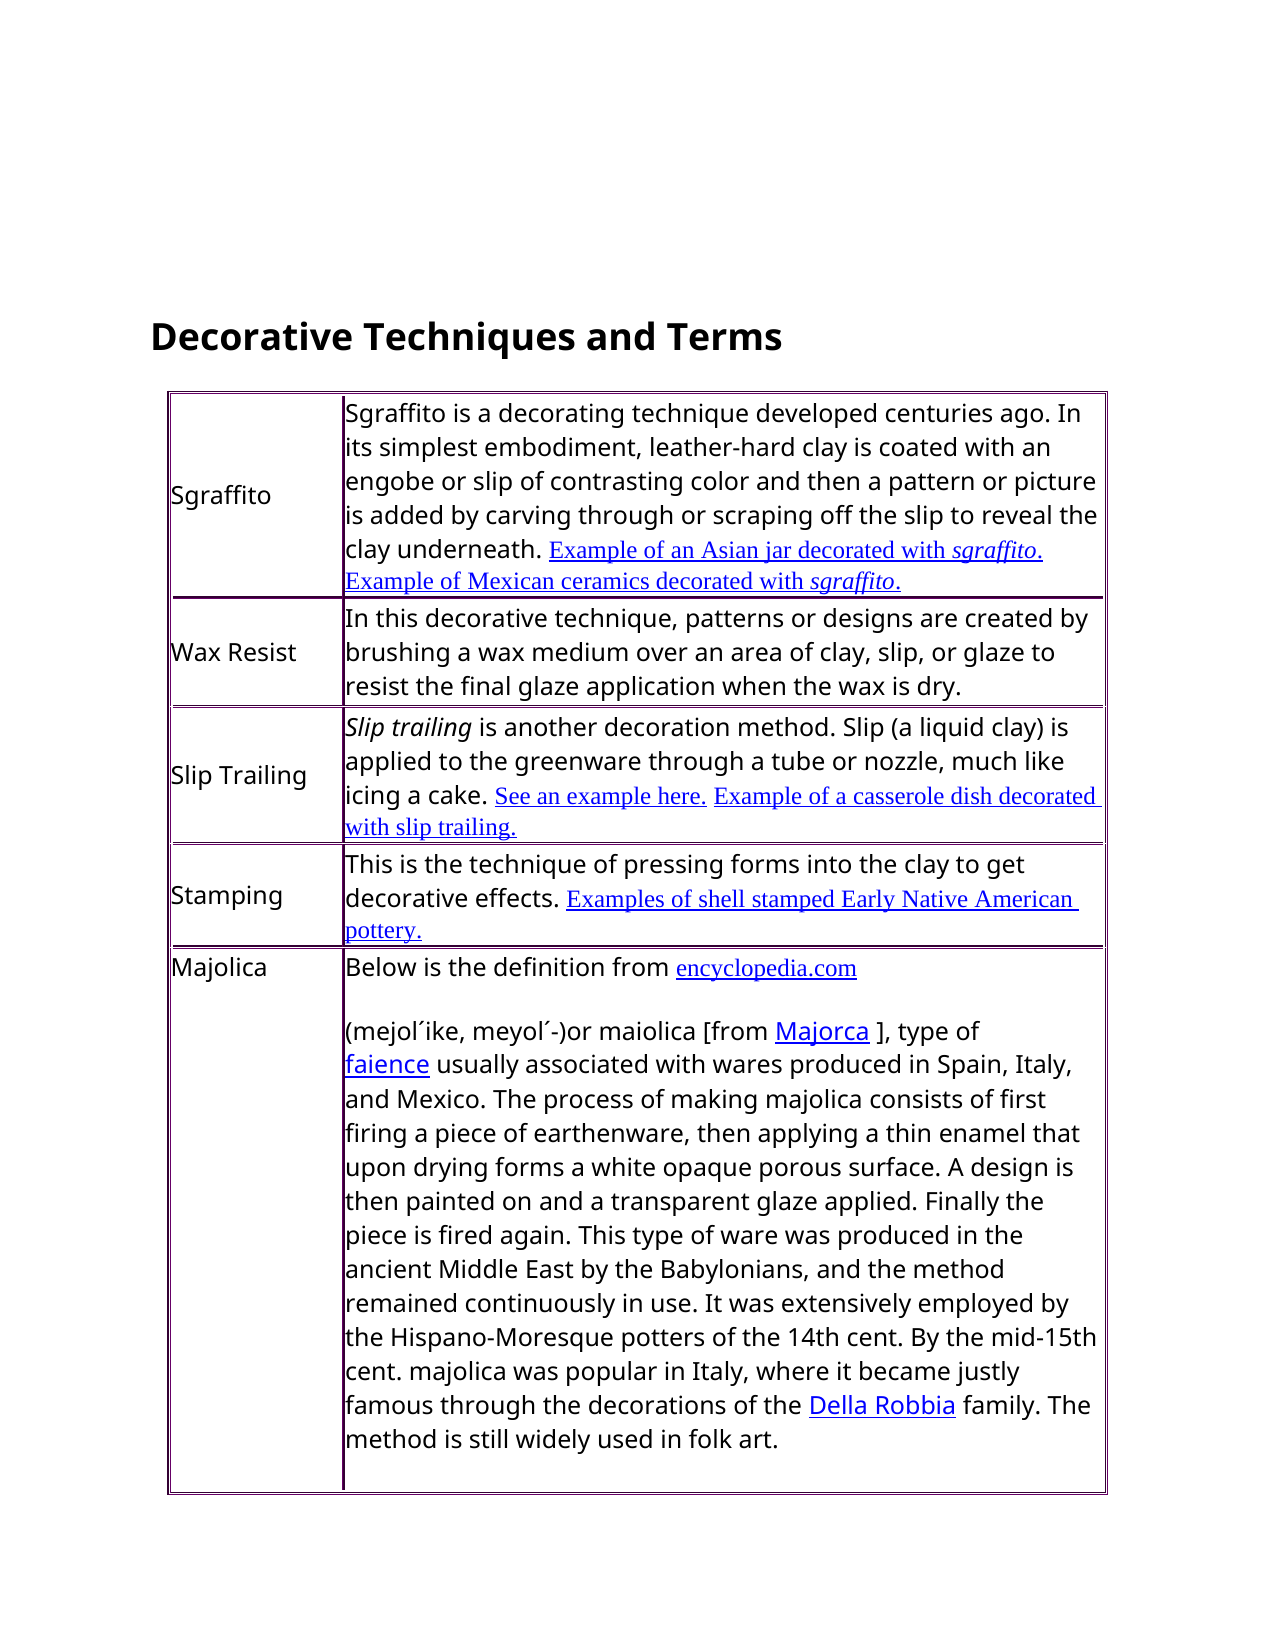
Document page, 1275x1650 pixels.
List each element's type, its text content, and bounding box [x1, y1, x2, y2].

table_cell This is the technique of pressing forms into the clay to get decorative effects. Examples of shell stamped Early Native American pottery. [343, 842, 1106, 945]
table_cell Majolica [171, 945, 343, 1492]
table_cell Wax Resist [171, 596, 342, 704]
table_cell Stamping [169, 842, 343, 945]
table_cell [343, 945, 1105, 1492]
table_cell Slip trailing is another decoration method. Slip (a liquid clay) is applied to the greenware through a tube or nozzle, much like icing a cake. See an example here. Example of a casserole dish decorated with slip trailing. [345, 705, 1105, 842]
table_header Sgraffito is a decorating technique developed centuries ago. In its simplest embodiment, leather-hard clay is coated with an engobe or slip of contrasting color and then a pattern or picture is added by carving through or scraping off the slip to reveal the clay underneath. Example of an Asian jar decorated with sgraffito. Example of Mexican ceramics decorated with sgraffito. [343, 394, 1105, 596]
table_cell Slip Trailing [171, 705, 342, 842]
text Decorative Techniques and Terms [150, 310, 1125, 361]
table_header Sgraffito [171, 394, 343, 596]
table_cell In this decorative technique, patterns or designs are created by brushing a wax medium over an area of clay, slip, or glaze to resist the final glaze application when the wax is dry. [345, 596, 1105, 704]
